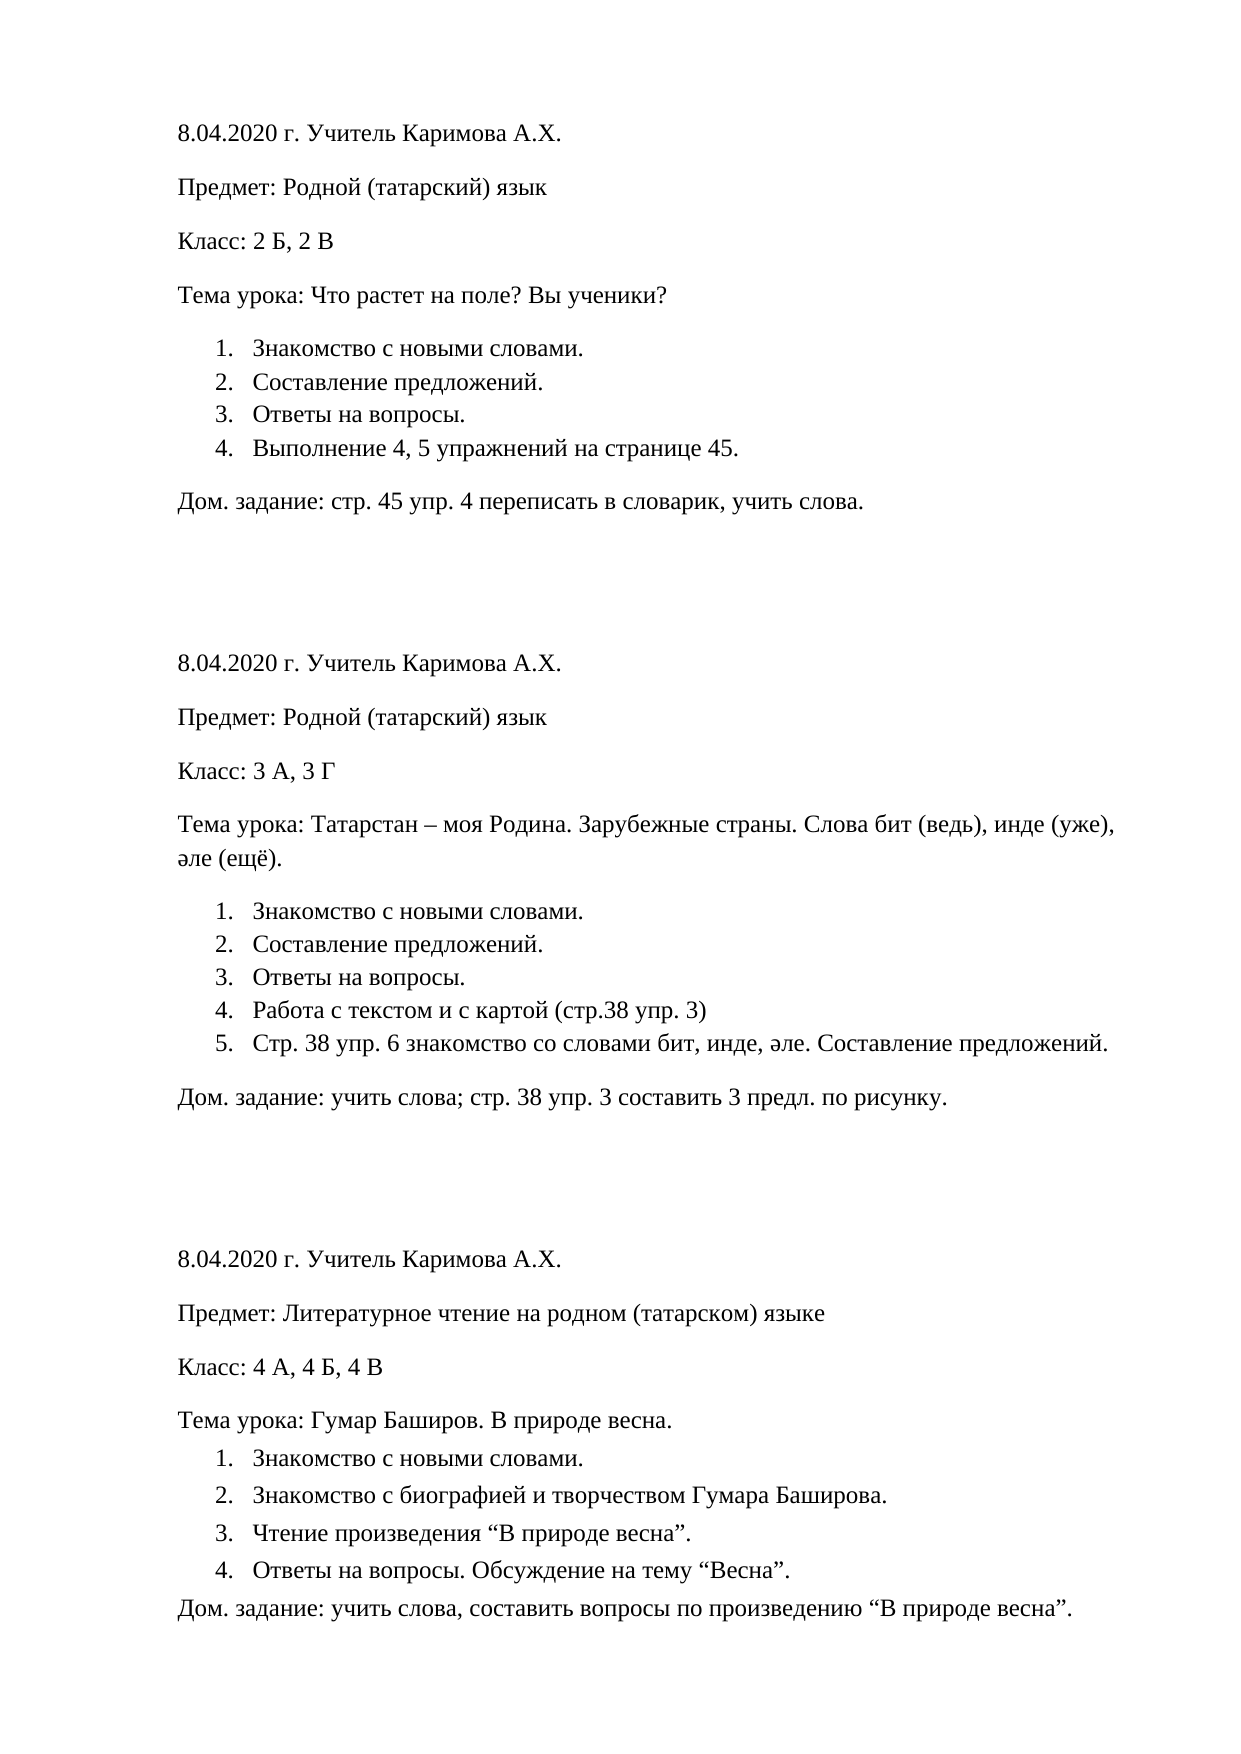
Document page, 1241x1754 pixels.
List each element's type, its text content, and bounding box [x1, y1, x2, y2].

text Класс: 4 А, 4 Б, 4 В [177, 1352, 1152, 1380]
list Знакомство с новыми словами. [215, 1443, 1119, 1472]
list Знакомство с новыми словами. [215, 333, 1152, 362]
text Тема урока: Что растет на поле? Вы ученики? [177, 280, 1152, 308]
list Составление предложений. [215, 367, 1152, 395]
text Класс: 3 А, 3 Г [177, 756, 1152, 784]
list Ответы на вопросы. Обсуждение на тему “Весна”. [215, 1556, 1119, 1584]
list Стр. 38 упр. 6 знакомство со словами бит, инде, әле. Составление предложений. [215, 1028, 1152, 1057]
list Выполнение 4, 5 упражнений на странице 45. [215, 433, 1152, 461]
text Предмет: Литературное чтение на родном (татарском) языке [177, 1298, 1152, 1327]
text Дом. задание: учить слова, составить вопросы по произведению “В природе весна”. [177, 1593, 1119, 1622]
text Тема урока: Татарстан – моя Родина. Зарубежные страны. Слова бит (ведь), инде (уже), әле (ещё). [177, 809, 1152, 871]
list Ответы на вопросы. [215, 962, 1152, 991]
text 8.04.2020 г. Учитель Каримова А.Х. [177, 1244, 1152, 1273]
text Дом. задание: стр. 45 упр. 4 переписать в словарик, учить слова. [177, 486, 1152, 515]
text 8.04.2020 г. Учитель Каримова А.Х. [177, 648, 1152, 677]
text Класс: 2 Б, 2 В [177, 226, 1152, 254]
text 8.04.2020 г. Учитель Каримова А.Х. [177, 118, 1152, 147]
list Чтение произведения “В природе весна”. [215, 1518, 1119, 1547]
list Ответы на вопросы. [215, 399, 1152, 428]
list Составление предложений. [215, 929, 1152, 958]
list Знакомство с биографией и творчеством Гумара Баширова. [215, 1481, 1119, 1509]
list Знакомство с новыми словами. [215, 896, 1152, 925]
text Дом. задание: учить слова; стр. 38 упр. 3 составить 3 предл. по рисунку. [177, 1082, 1152, 1111]
text Предмет: Родной (татарский) язык [177, 172, 1152, 201]
text Предмет: Родной (татарский) язык [177, 702, 1152, 731]
text Тема урока: Гумар Баширов. В природе весна. [177, 1406, 1119, 1434]
list Работа с текстом и с картой (стр.38 упр. 3) [215, 996, 1152, 1024]
